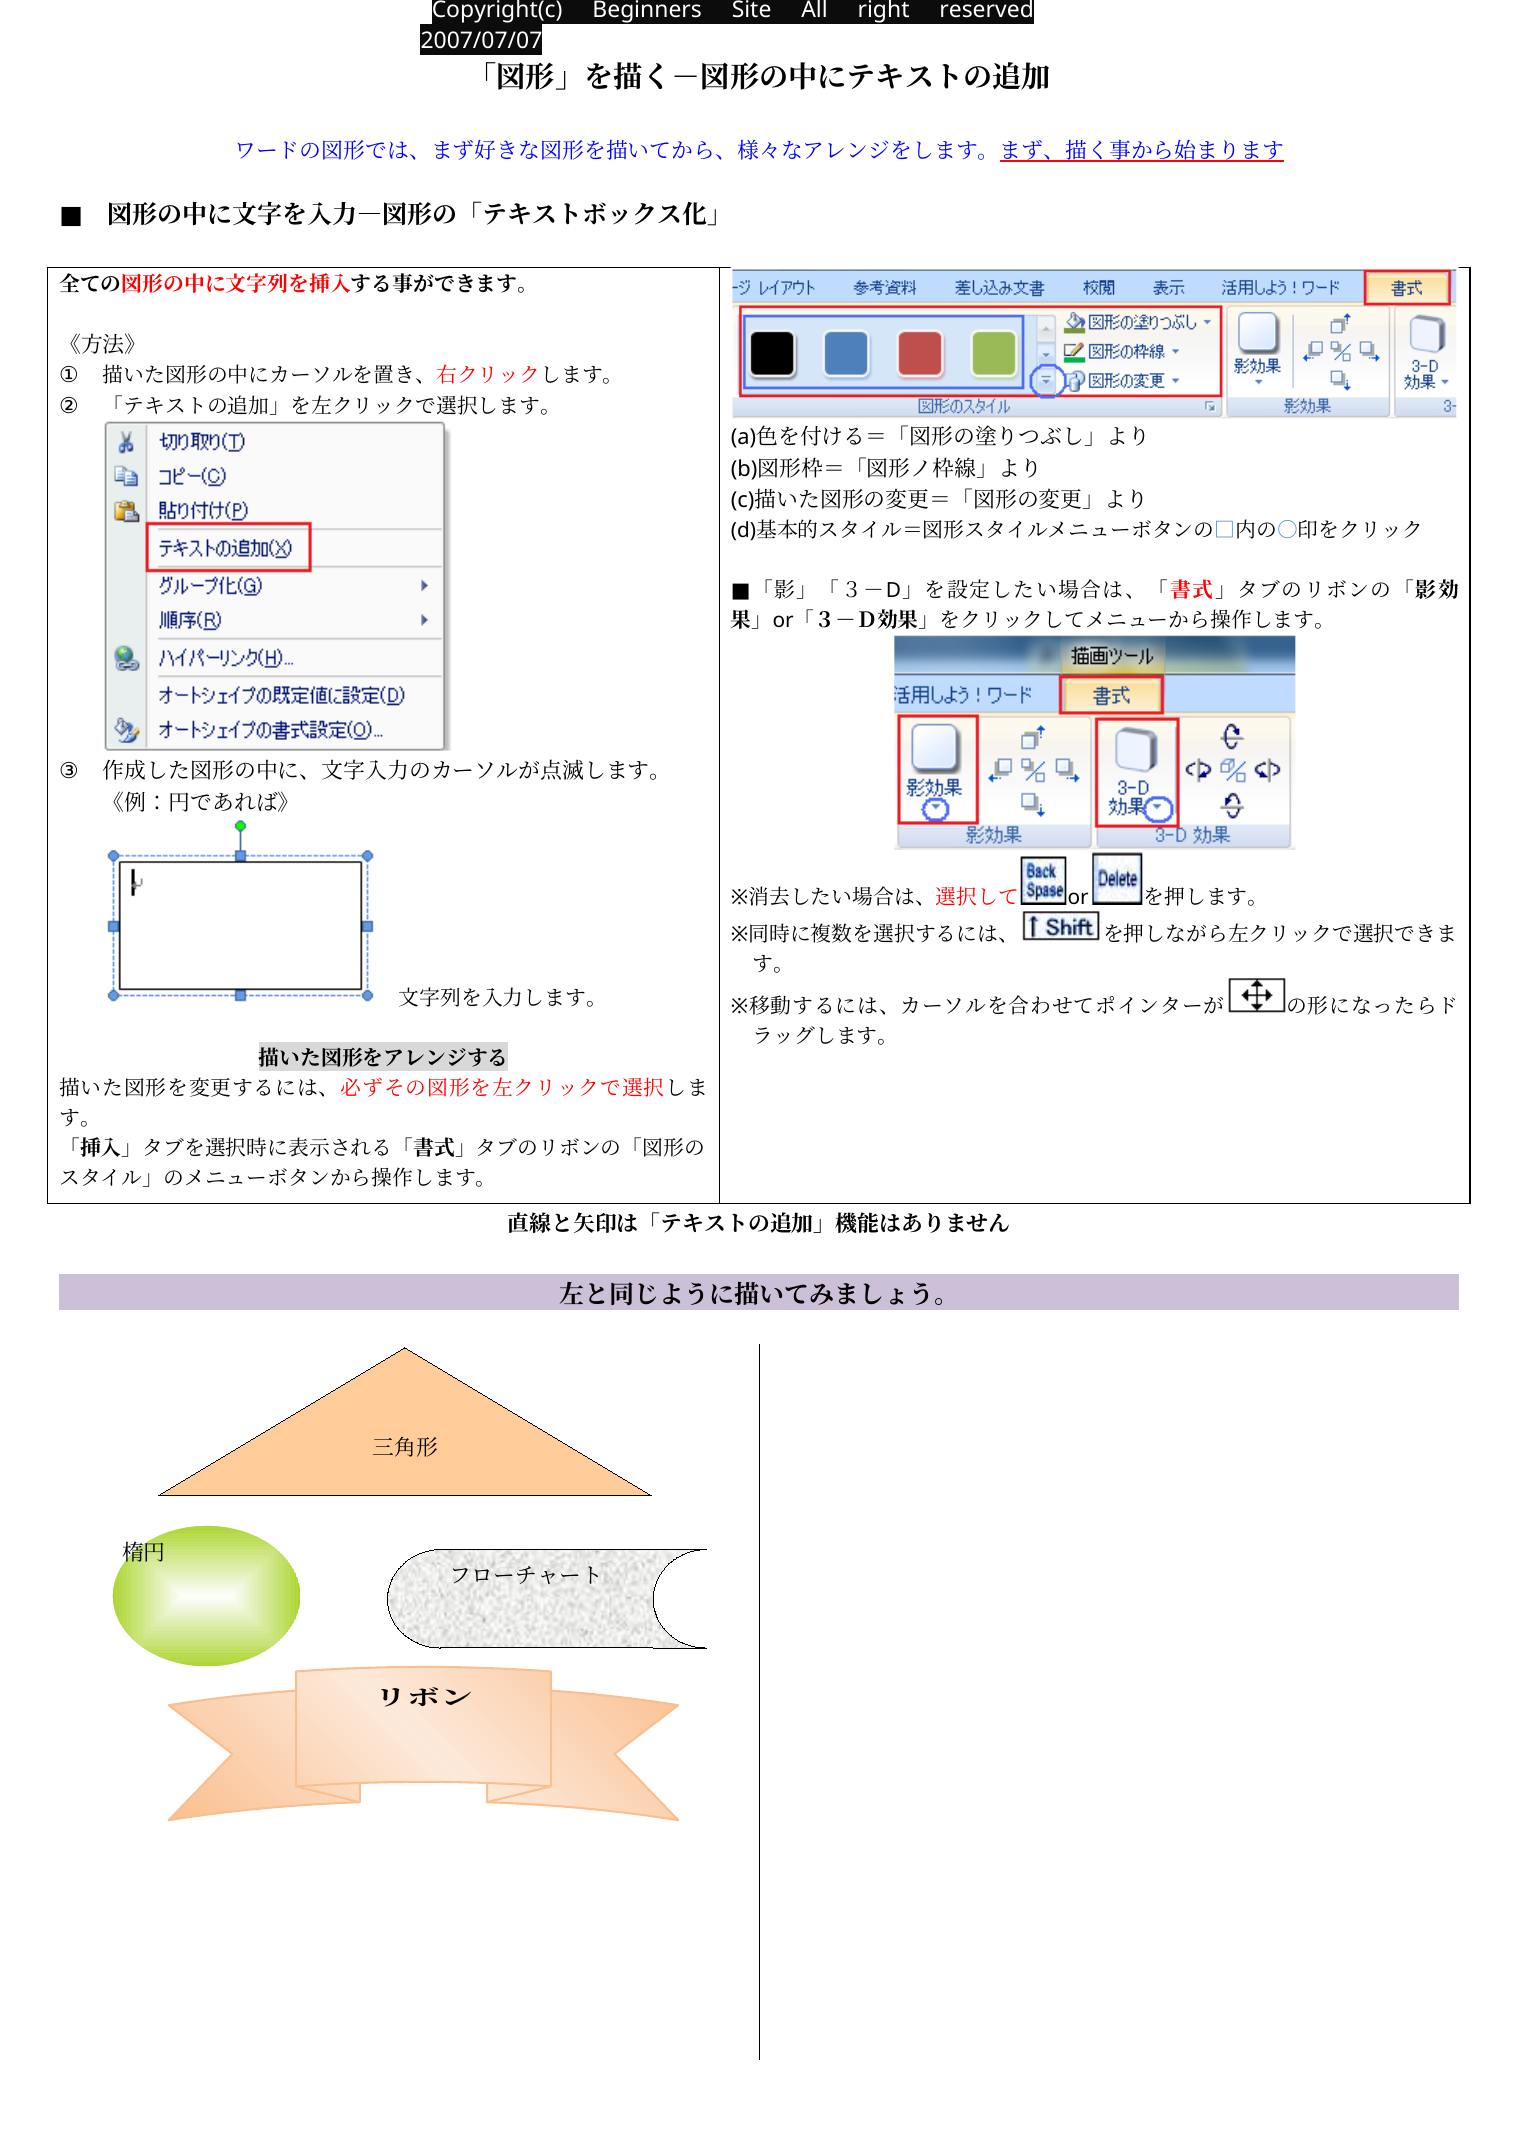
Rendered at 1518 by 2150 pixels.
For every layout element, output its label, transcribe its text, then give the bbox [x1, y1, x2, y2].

picture [1226, 977, 1286, 1014]
table_header (a)色を付ける＝「図形の塗りつぶし」より (b)図形枠＝「図形ノ枠線」より (c)描いた図形の変更＝「図形の変更」より (d)基本的スタイル＝図形スタイルメニューボタンの□内の○印をクリック ■「影」「３－D」を設定したい場合は、「書式」タブのリボンの「影効果」or「３－Ｄ効果」をクリックしてメニューから操作します。 ※消去したい場合は、選択してorを押します。 ※同時に複数を選択するには、を押しながら左クリックで選択できます。 ※移動するには、カーソルを合わせてポインターがの形になったらドラッグします。 [720, 268, 1469, 1202]
text 「図形」を描く－図形の中にテキストの追加 [59, 59, 1459, 94]
picture [730, 267, 1459, 420]
picture [388, 1549, 696, 1648]
picture [1020, 910, 1103, 942]
picture [1018, 855, 1068, 905]
text ■ 図形の中に文字を入力―図形の「テキストボックス化」 [59, 195, 1459, 231]
table_header 全ての図形の中に文字列を挿入する事ができます。 《方法》 描いた図形の中にカーソルを置き、右クリックします。 「テキストの追加」を左クリックで選択します。 作成した図形の中に、文字入力のカーソルが点滅します。 《例：円であれば》 文字列を入力します。 描いた図形をアレンジする 描いた図形を変更するには、必ずその図形を左クリックで選択します。 「挿入」タブを選択時に表示される「書式」タブのリボンの「図形のスタイル」のメニューボタンから操作します。 [48, 268, 719, 1202]
text 直線と矢印は「テキストの追加」機能はありません [59, 1204, 1459, 1239]
picture [102, 816, 378, 1006]
picture [893, 633, 1296, 905]
text ワードの図形では、まず好きな図形を描いてから、様々なアレンジをします。まず、描く事から始まります [59, 130, 1459, 165]
picture [102, 419, 453, 754]
text 左と同じように描いてみましょう。 [59, 1274, 1459, 1310]
